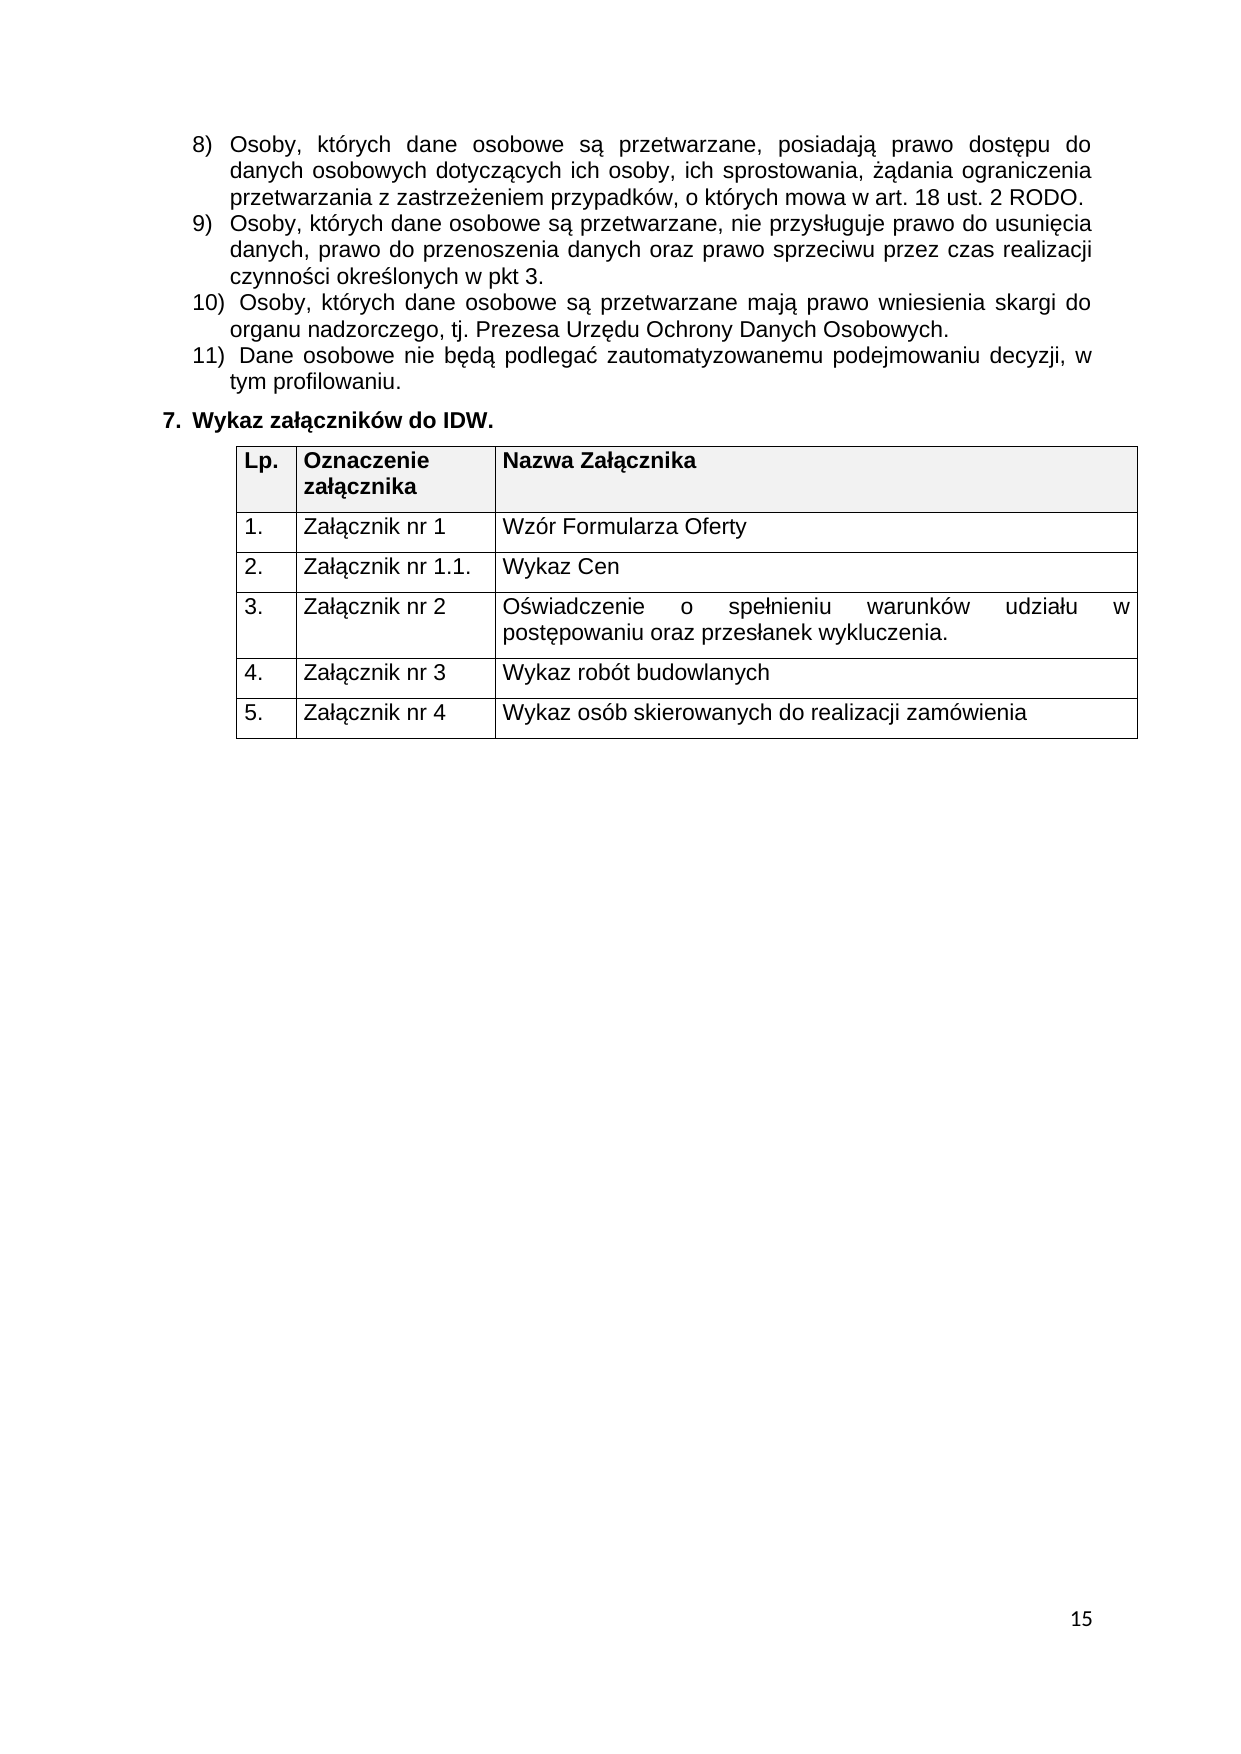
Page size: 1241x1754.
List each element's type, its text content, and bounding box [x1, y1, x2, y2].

table_cell Załącznik nr 4 [297, 699, 495, 738]
list Osoby, których dane osobowe są przetwarzane, posiadają prawo dostępu do danych osobowych dotyczących ich osoby, ich sprostowania, żądania ograniczenia przetwarzania z zastrzeżeniem przypadków, o których mowa w art. 18 ust. 2 RODO. [192, 131, 1093, 210]
table_cell [237, 513, 296, 552]
table_cell [237, 593, 296, 658]
list Dane osobowe nie będą podlegać zautomatyzowanemu podejmowaniu decyzji, w tym profilowaniu. [192, 342, 1093, 394]
table_cell [237, 659, 296, 698]
table_header Lp. [237, 447, 296, 512]
table_header Oznaczenie załącznika [297, 447, 495, 512]
table_cell [237, 553, 296, 592]
table_cell Wykaz robót budowlanych [496, 659, 1137, 698]
table_cell Załącznik nr 1 [297, 513, 495, 552]
list Wykaz załączników do IDW. [162, 407, 1093, 433]
list Osoby, których dane osobowe są przetwarzane, nie przysługuje prawo do usunięcia danych, prawo do przenoszenia danych oraz prawo sprzeciwu przez czas realizacji czynności określonych w pkt 3. [192, 210, 1093, 289]
table_cell Załącznik nr 1.1. [297, 553, 495, 592]
list Osoby, których dane osobowe są przetwarzane mają prawo wniesienia skargi do organu nadzorczego, tj. Prezesa Urzędu Ochrony Danych Osobowych. [192, 289, 1093, 342]
table_cell Załącznik nr 3 [297, 659, 495, 698]
table_cell Wykaz Cen [496, 553, 1137, 592]
table_cell Wzór Formularza Oferty [496, 513, 1137, 552]
table_cell Oświadczenie o spełnieniu warunków udziału w postępowaniu oraz przesłanek wykluczenia. [496, 593, 1137, 658]
table_cell Wykaz osób skierowanych do realizacji zamówienia [496, 699, 1137, 738]
table_cell Załącznik nr 2 [297, 593, 495, 658]
table_header Nazwa Załącznika [496, 447, 1137, 512]
table_cell [237, 699, 296, 738]
